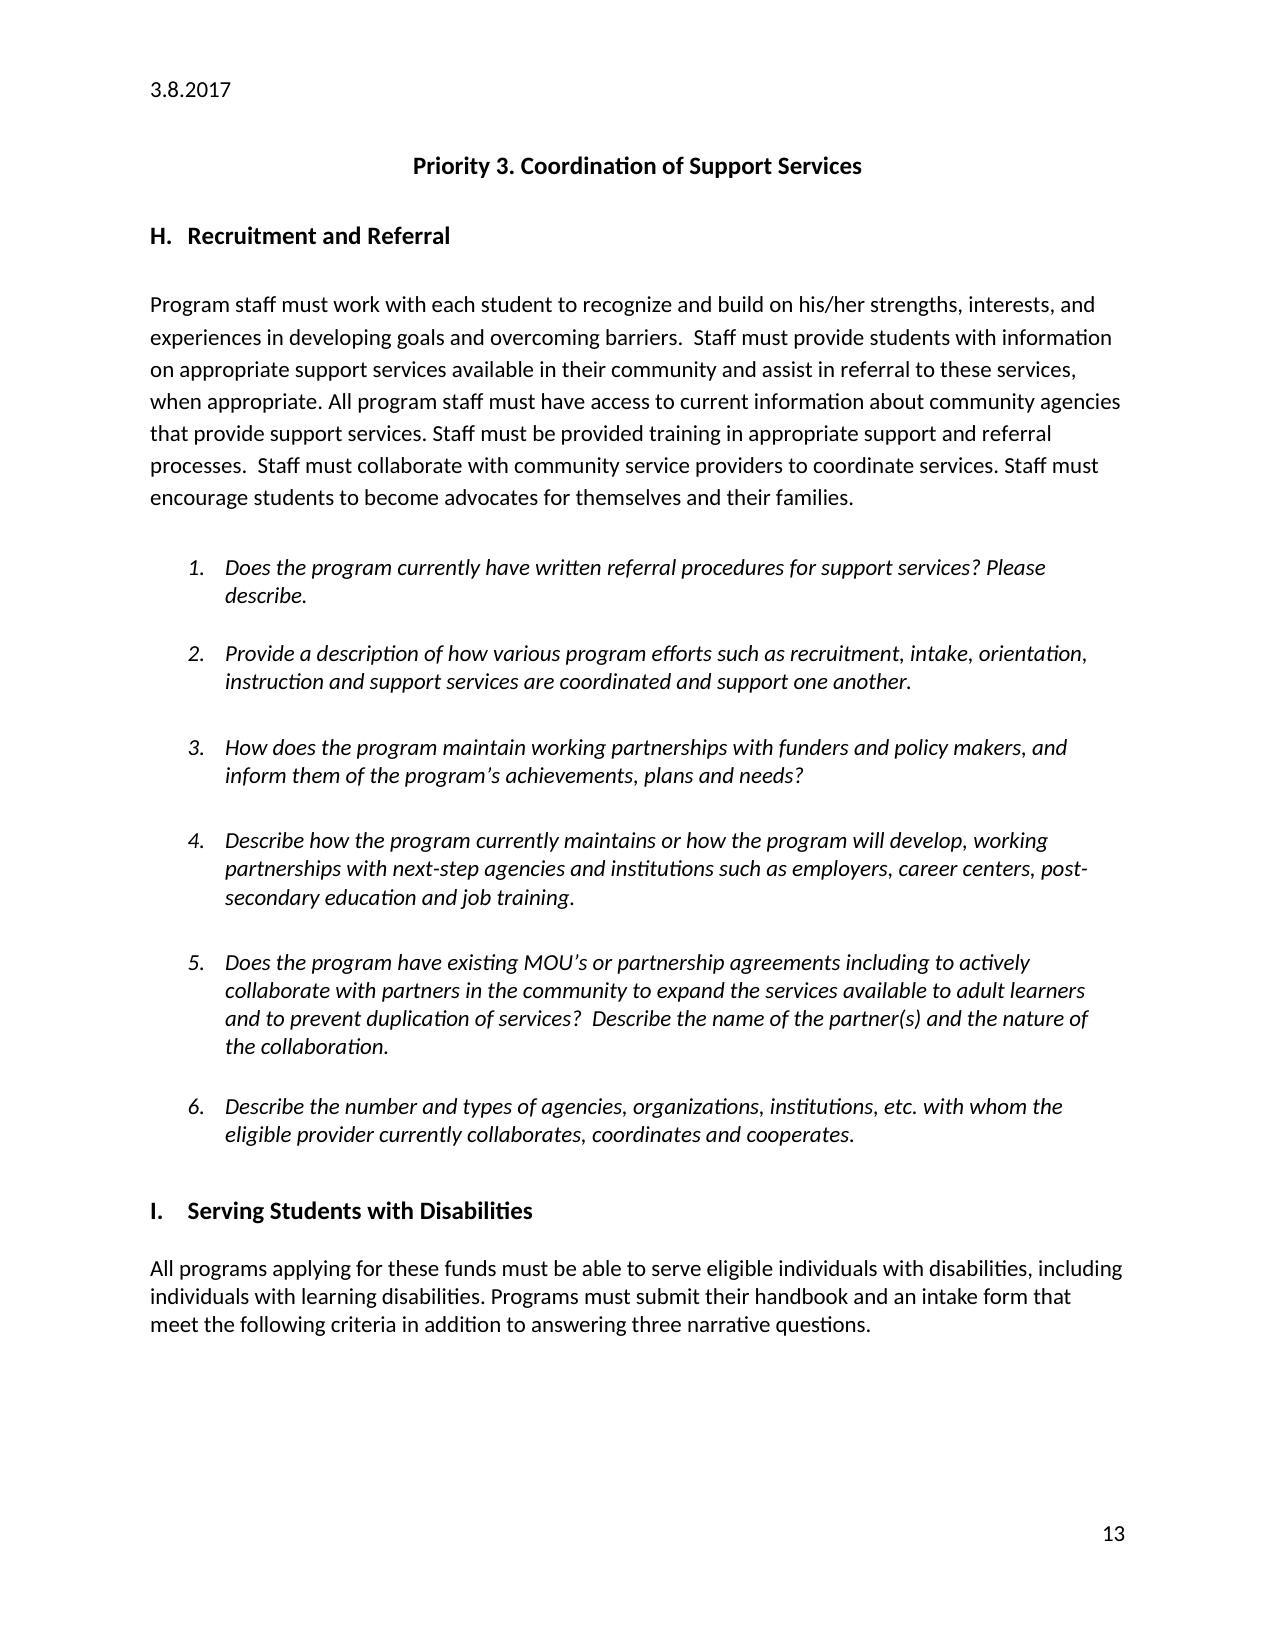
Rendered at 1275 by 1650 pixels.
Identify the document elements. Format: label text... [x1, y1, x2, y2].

list Recruitment and Referral [150, 220, 1125, 251]
list Does the program currently have written referral procedures for support services? Please describe. [187, 553, 1125, 609]
text Priority 3. Coordination of Support Services [150, 150, 1125, 181]
list Describe the number and types of agencies, organizations, institutions, etc. with whom the eligible provider currently collaborates, coordinates and cooperates. [187, 1092, 1125, 1148]
list Serving Students with Disabilities [150, 1195, 1125, 1226]
text Program staff must work with each student to recognize and build on his/her strengths, interests, and experiences in developing goals and overcoming barriers. Staff must provide students with information on appropriate support services available in their community and assist in referral to these services, when appropriate. All program staff must have access to current information about community agencies that provide support services. Staff must be provided training in appropriate support and referral processes. Staff must collaborate with community service providers to coordinate services. Staff must encourage students to become advocates for themselves and their families. [150, 290, 1125, 512]
list Describe how the program currently maintains or how the program will develop, working partnerships with next-step agencies and institutions such as employers, career centers, post-secondary education and job training. [187, 827, 1125, 911]
text All programs applying for these funds must be able to serve eligible individuals with disabilities, including individuals with learning disabilities. Programs must submit their handbook and an intake form that meet the following criteria in addition to answering three narrative questions. [150, 1254, 1125, 1338]
list Provide a description of how various program efforts such as recruitment, intake, orientation, instruction and support services are coordinated and support one another. [187, 639, 1125, 696]
list Does the program have existing MOU’s or partnership agreements including to actively collaborate with partners in the community to expand the services available to adult learners and to prevent duplication of services? Describe the name of the partner(s) and the nature of the collaboration. [187, 948, 1125, 1060]
list How does the program maintain working partnerships with funders and policy makers, and inform them of the program’s achievements, plans and needs? [187, 733, 1125, 789]
